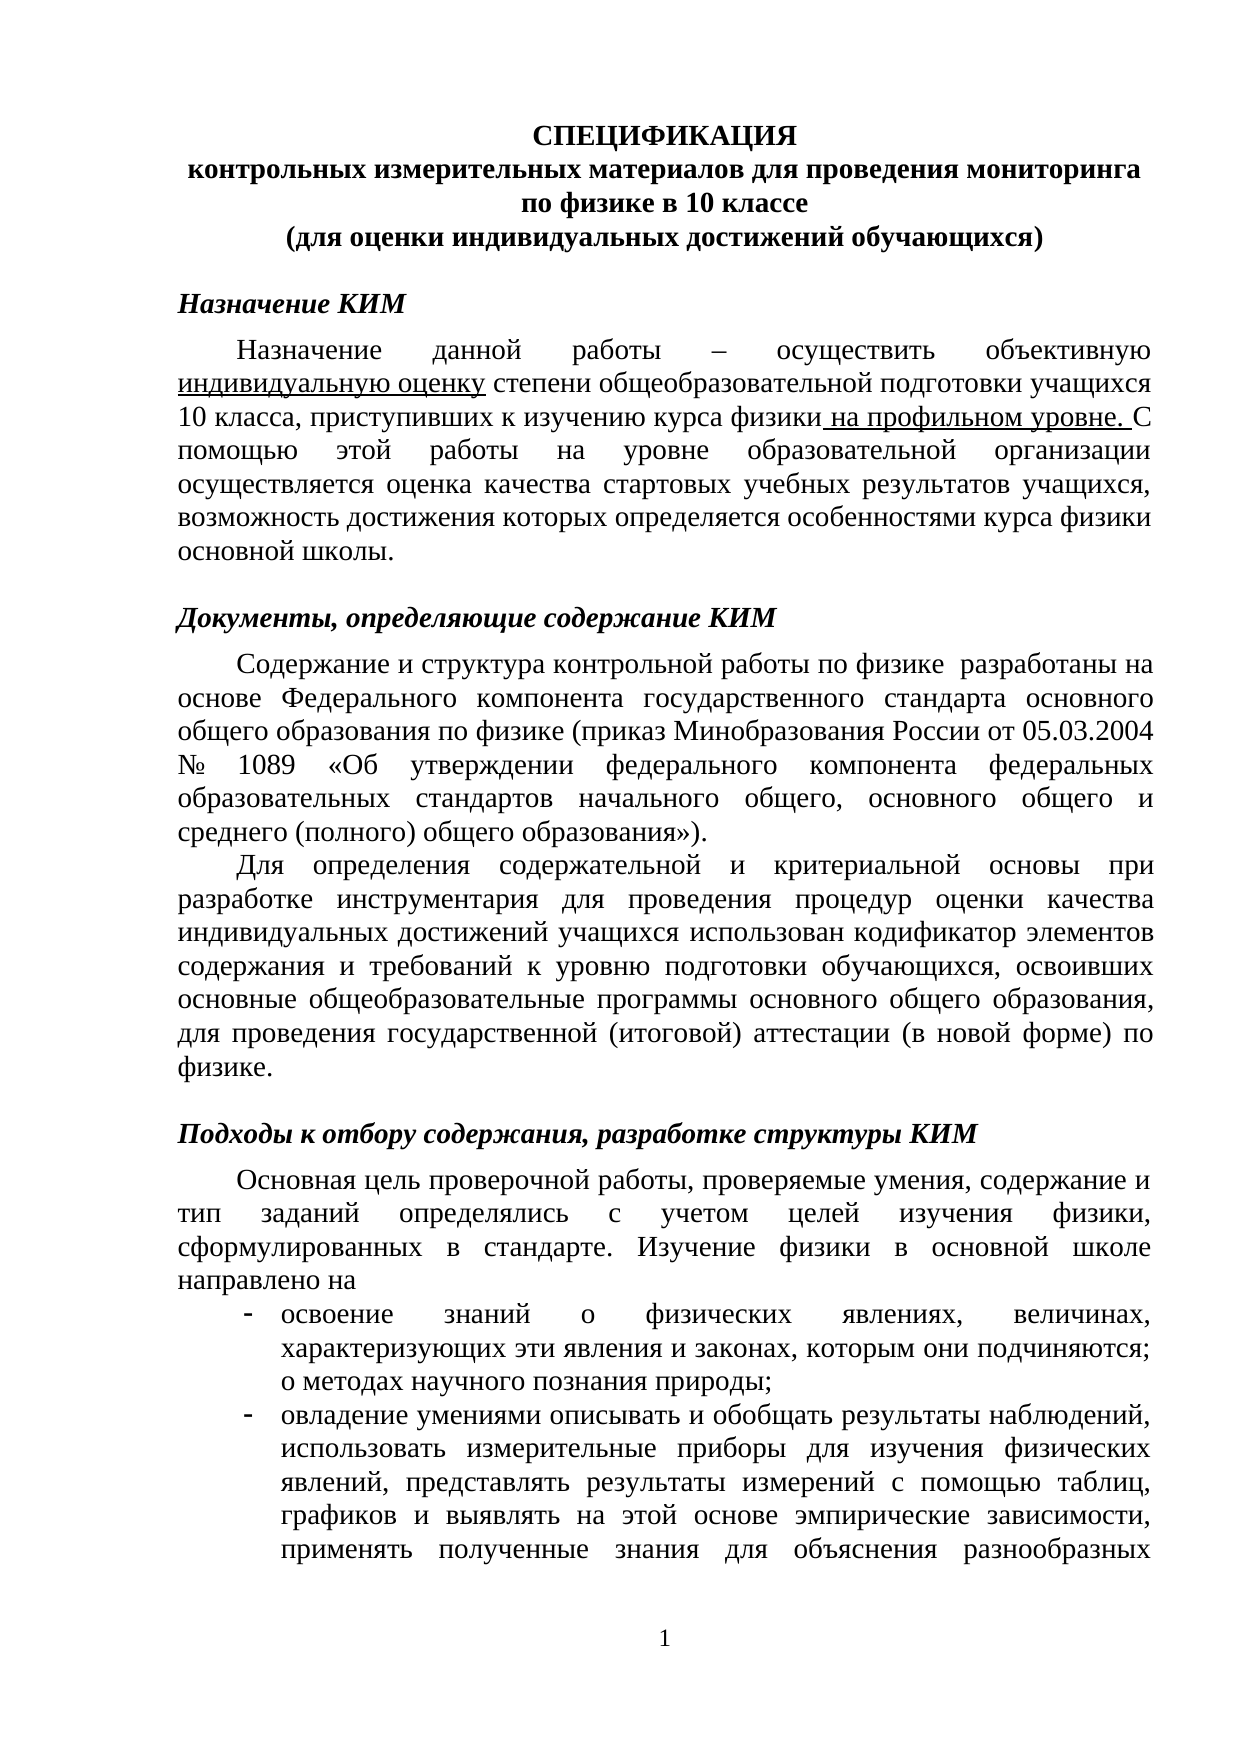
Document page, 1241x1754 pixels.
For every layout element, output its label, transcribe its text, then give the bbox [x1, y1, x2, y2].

text Назначение КИМ [177, 286, 1152, 319]
subtitle контрольных измерительных материалов для проведения мониторинга по физике в 10 классе [177, 152, 1152, 219]
text Документы, определяющие содержание КИМ [177, 600, 1152, 634]
text Для определения содержательной и критериальной основы при разработке инструментария для проведения процедур оценки качества индивидуальных достижений учащихся использован кодификатор элементов содержания и требований к уровню подготовки обучающихся, освоивших основные общеобразовательные программы основного общего образования, для проведения государственной (итоговой) аттестации (в новой форме) по физике. [177, 847, 1155, 1082]
list освоение знаний о физических явлениях, величинах, характеризующих эти явления и законах, которым они подчиняются; о методах научного познания природы; [243, 1296, 1152, 1397]
text Подходы к отбору содержания, разработке структуры КИМ [177, 1116, 1152, 1149]
subtitle (для оценки индивидуальных достижений обучающихся) [177, 219, 1152, 252]
text Содержание и структура контрольной работы по физике разработаны на основе Федерального компонента государственного стандарта основного общего образования по физике (приказ Минобразования России от 05.03.2004 № 1089 «Об утверждении федерального компонента федеральных образовательных стандартов начального общего, основного общего и среднего (полного) общего образования»). [177, 646, 1155, 847]
text Основная цель проверочной работы, проверяемые умения, содержание и тип заданий определялись с учетом целей изучения физики, сформулированных в стандарте. Изучение физики в основной школе направлено на [177, 1162, 1152, 1296]
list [243, 1397, 1152, 1564]
text Назначение данной работы – осуществить объективную индивидуальную оценку степени общеобразовательной подготовки учащихся 10 класса, приступивших к изучению курса физики на профильном уровне. С помощью этой работы на уровне образовательной организации осуществляется оценка качества стартовых учебных результатов учащихся, возможность достижения которых определяется особенностями курса физики основной школы. [177, 332, 1152, 567]
text СПЕЦИФИКАЦИЯ [177, 118, 1152, 152]
